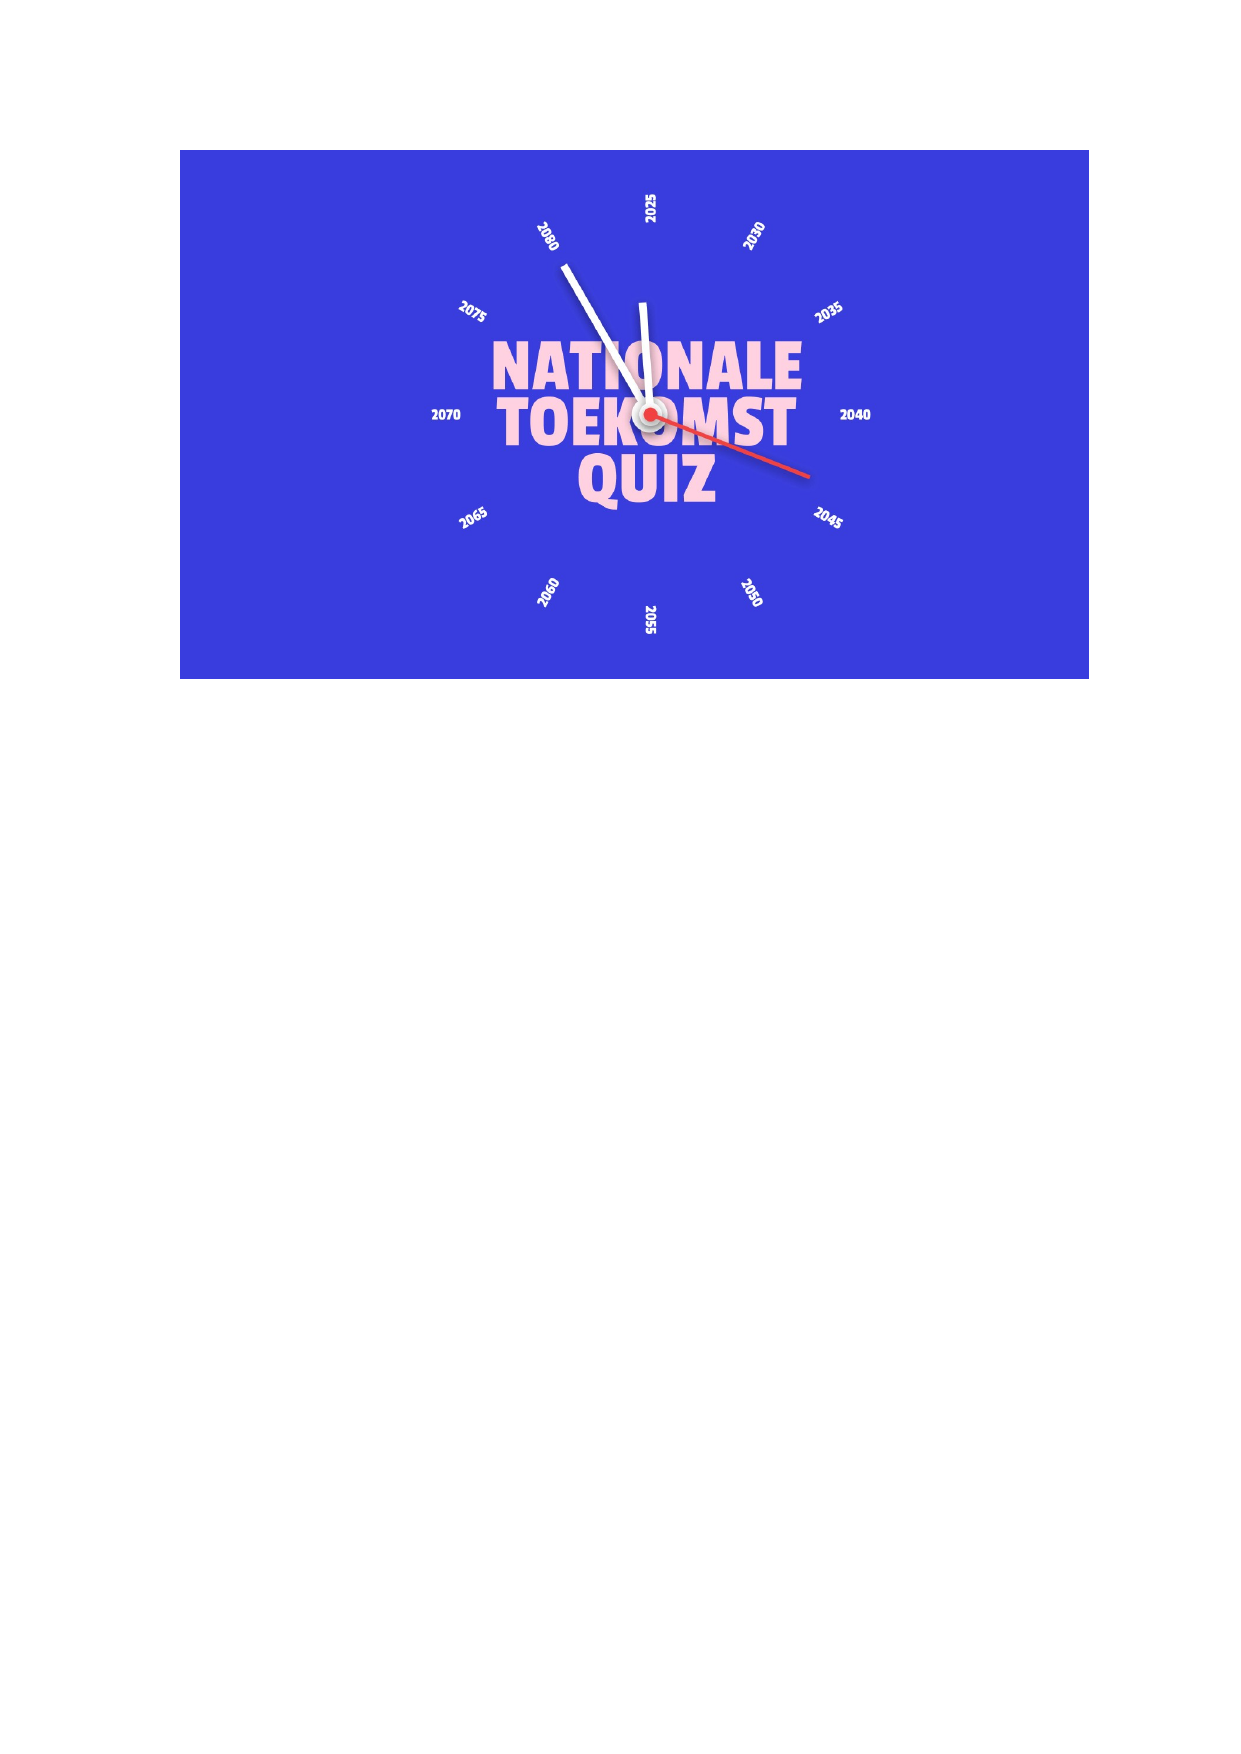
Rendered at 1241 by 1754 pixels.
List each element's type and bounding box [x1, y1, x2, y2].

table_header [150, 150, 1089, 683]
